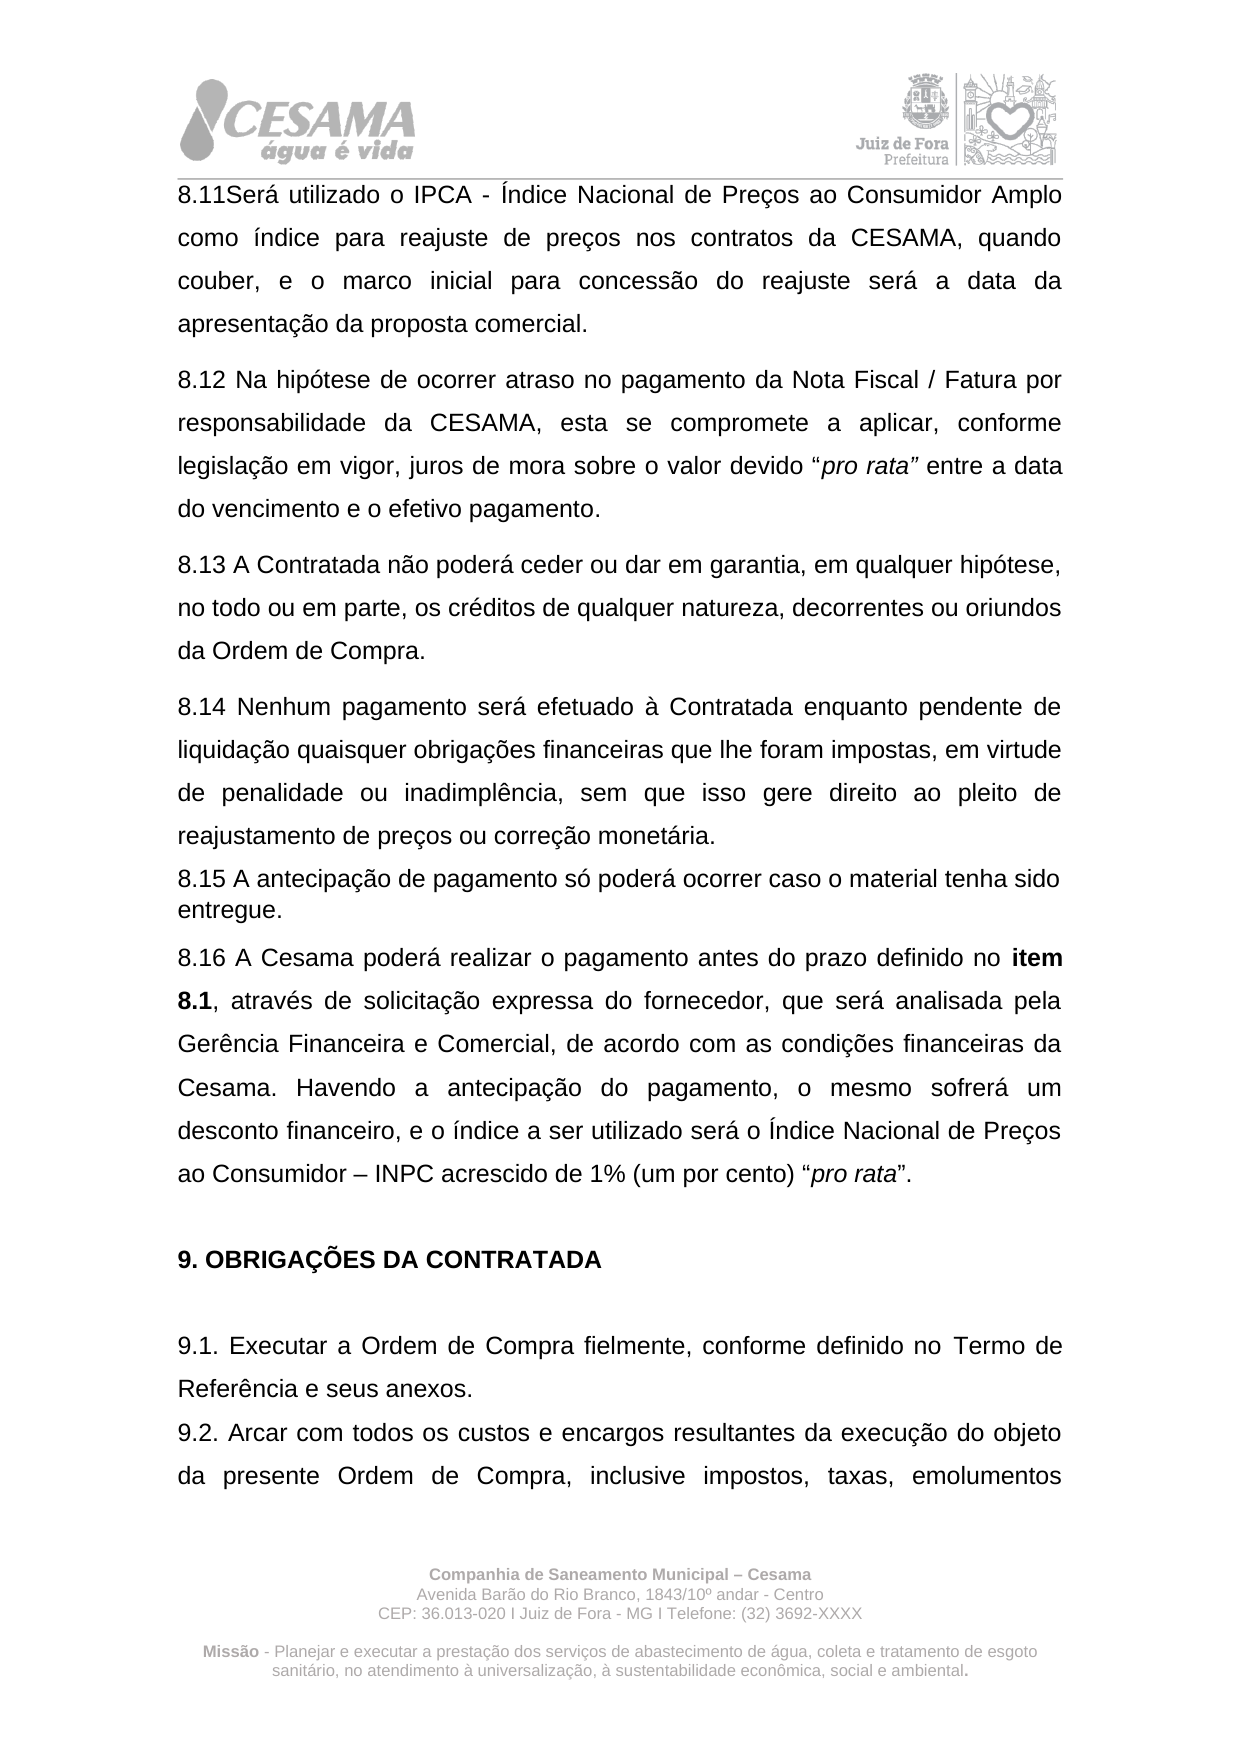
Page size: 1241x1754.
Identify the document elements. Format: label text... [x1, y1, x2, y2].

picture [177, 73, 1064, 180]
text 8.15 A antecipação de pagamento só poderá ocorrer caso o material tenha sido entregue. [177, 864, 1063, 924]
text 8.12 Na hipótese de ocorrer atraso no pagamento da Nota Fiscal / Fatura por responsabilidade da CESAMA, esta se compromete a aplicar, conforme legislação em vigor, juros de mora sobre o valor devido “pro rata” entre a data do vencimento e o efetivo pagamento. [177, 365, 1063, 523]
text 8.13 A Contratada não poderá ceder ou dar em garantia, em qualquer hipótese, no todo ou em parte, os créditos de qualquer natureza, decorrentes ou oriundos da Ordem de Compra. [177, 550, 1063, 665]
text 9. OBRIGAÇÕES DA CONTRATADA [177, 1245, 1063, 1274]
text 9.1. Executar a Ordem de Compra fielmente, conforme definido no Termo de Referência e seus anexos. [177, 1331, 1063, 1403]
text 8.11Será utilizado o IPCA - Índice Nacional de Preços ao Consumidor Amplo como índice para reajuste de preços nos contratos da CESAMA, quando couber, e o marco inicial para concessão do reajuste será a data da apresentação da proposta comercial. [177, 180, 1063, 338]
text 8.14 Nenhum pagamento será efetuado à Contratada enquanto pendente de liquidação quaisquer obrigações financeiras que lhe foram impostas, em virtude de penalidade ou inadimplência, sem que isso gere direito ao pleito de reajustamento de preços ou correção monetária. [177, 692, 1063, 850]
text 8.16 A Cesama poderá realizar o pagamento antes do prazo definido no item 8.1, através de solicitação expressa do fornecedor, que será analisada pela Gerência Financeira e Comercial, de acordo com as condições financeiras da Cesama. Havendo a antecipação do pagamento, o mesmo sofrerá um desconto financeiro, e o índice a ser utilizado será o Índice Nacional de Preços ao Consumidor – INPC acrescido de 1% (um por cento) “pro rata”. [177, 943, 1063, 1187]
